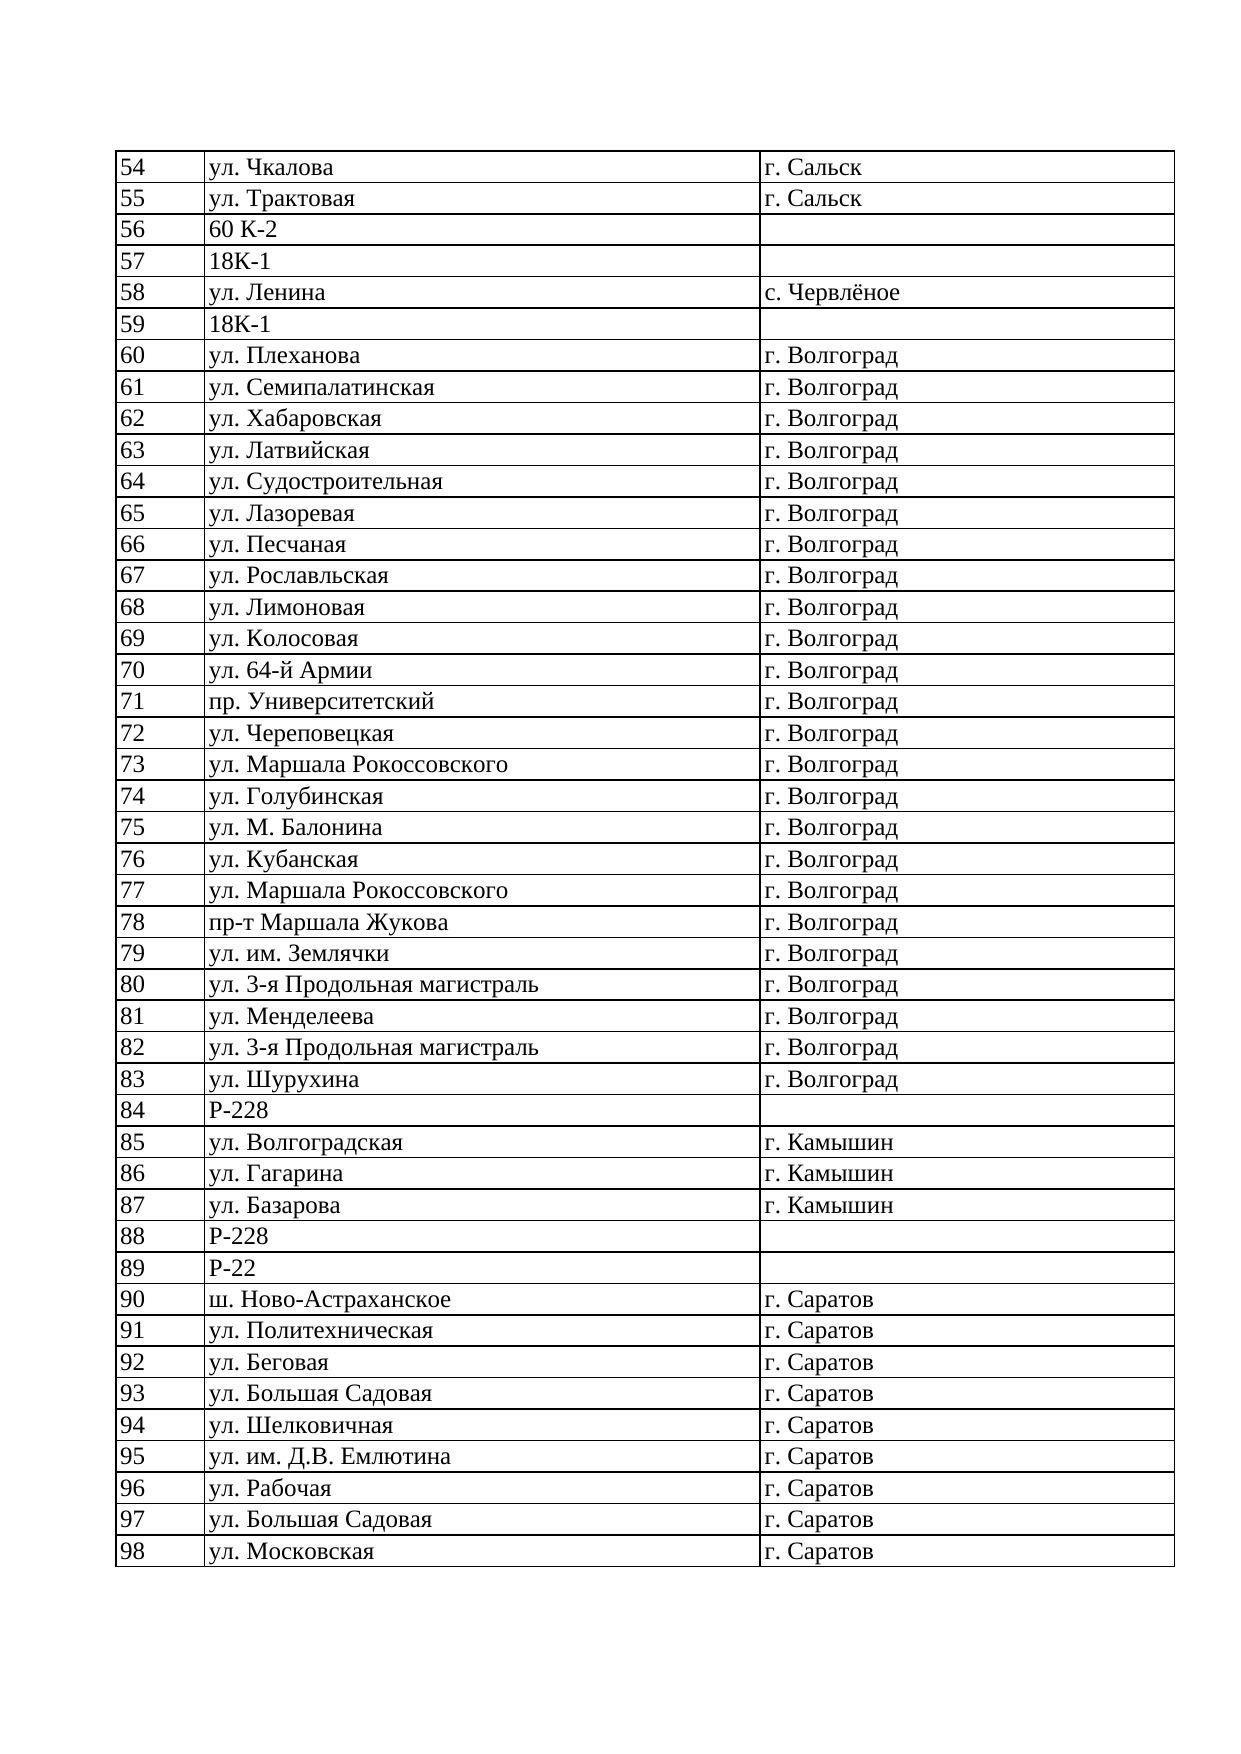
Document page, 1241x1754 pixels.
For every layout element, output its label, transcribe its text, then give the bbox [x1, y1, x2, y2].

table_cell 77 [117, 875, 204, 905]
table_cell г. Волгоград [761, 372, 1174, 402]
table_cell 96 [117, 1473, 204, 1503]
table_cell 59 [117, 309, 204, 339]
table_cell 62 [117, 403, 204, 433]
table_cell ул. Беговая [205, 1347, 759, 1377]
table_cell г. Волгоград [761, 812, 1174, 842]
table_cell 95 [117, 1441, 204, 1471]
table_cell 18К-1 [205, 246, 759, 276]
table_cell 57 [117, 246, 204, 276]
table_cell 88 [117, 1221, 204, 1251]
table_cell ул. Лимоновая [205, 592, 759, 622]
table_cell 73 [117, 749, 204, 779]
table_cell 82 [117, 1032, 204, 1062]
table_cell пр-т Маршала Жукова [205, 907, 759, 936]
table_cell ул. Гагарина [205, 1158, 759, 1188]
table_cell г. Волгоград [761, 781, 1174, 811]
table_cell 75 [117, 812, 204, 842]
table_cell 92 [117, 1347, 204, 1377]
table_cell 58 [117, 277, 204, 307]
table_cell ул. 3-я Продольная магистраль [205, 970, 759, 999]
table_cell г. Волгоград [761, 938, 1174, 968]
table_cell г. Волгоград [761, 529, 1174, 559]
table_cell г. Волгоград [761, 907, 1174, 936]
table_cell г. Волгоград [761, 1064, 1174, 1094]
table_cell ул. Большая Садовая [205, 1378, 759, 1408]
table_cell ул. Шурухина [205, 1064, 759, 1094]
table_cell 89 [117, 1253, 204, 1282]
table_cell г. Волгоград [761, 970, 1174, 999]
table_cell Р-228 [205, 1095, 759, 1125]
table_cell г. Волгоград [761, 1001, 1174, 1031]
table_cell [761, 215, 1174, 244]
table_cell г. Волгоград [761, 875, 1174, 905]
table_cell 72 [117, 718, 204, 748]
table_cell г. Волгоград [761, 1032, 1174, 1062]
table_cell 60 К-2 [205, 215, 759, 244]
table_cell ул. Колосовая [205, 623, 759, 653]
table_cell с. Червлёное [761, 277, 1174, 307]
table_cell 69 [117, 623, 204, 653]
table_cell ул. им. Землячки [205, 938, 759, 968]
table_cell г. Волгоград [761, 749, 1174, 779]
table_cell 68 [117, 592, 204, 622]
table_cell [761, 246, 1174, 276]
table_cell ул. Латвийская [205, 435, 759, 464]
table_cell 79 [117, 938, 204, 968]
table_cell г. Волгоград [761, 466, 1174, 496]
table_cell г. Волгоград [761, 844, 1174, 873]
table_cell ул. Шелковичная [205, 1410, 759, 1440]
table_cell 66 [117, 529, 204, 559]
table_cell 60 [117, 340, 204, 370]
table_cell ул. им. Д.В. Емлютина [205, 1441, 759, 1471]
table_cell ул. Ленина [205, 277, 759, 307]
table_cell 86 [117, 1158, 204, 1188]
table_cell 18К-1 [205, 309, 759, 339]
table_cell 84 [117, 1095, 204, 1125]
table_cell ул. Семипалатинская [205, 372, 759, 402]
table_cell ул. Лазоревая [205, 498, 759, 527]
table_cell ул. Политехническая [205, 1316, 759, 1345]
table_cell ул. Маршала Рокоссовского [205, 749, 759, 779]
table_cell ул. Песчаная [205, 529, 759, 559]
table_cell 70 [117, 655, 204, 685]
table_cell 98 [117, 1536, 204, 1566]
table_cell 65 [117, 498, 204, 527]
table_cell ш. Ново-Астраханское [205, 1284, 759, 1314]
table_cell 67 [117, 561, 204, 590]
table_cell 94 [117, 1410, 204, 1440]
table_cell г. Саратов [761, 1347, 1174, 1377]
table_cell ул. Большая Садовая [205, 1504, 759, 1534]
table_cell ул. Плеханова [205, 340, 759, 370]
table_cell г. Сальск [761, 152, 1174, 181]
table_cell 64 [117, 466, 204, 496]
table_cell 97 [117, 1504, 204, 1534]
table_cell ул. Рабочая [205, 1473, 759, 1503]
table_cell ул. Череповецкая [205, 718, 759, 748]
table_cell ул. Кубанская [205, 844, 759, 873]
table_cell ул. Менделеева [205, 1001, 759, 1031]
table_cell 76 [117, 844, 204, 873]
table_cell г. Саратов [761, 1410, 1174, 1440]
table_cell ул. Судостроительная [205, 466, 759, 496]
table_cell [761, 309, 1174, 339]
table_cell 61 [117, 372, 204, 402]
table_cell г. Волгоград [761, 498, 1174, 527]
table_cell 91 [117, 1316, 204, 1345]
table_cell ул. 3-я Продольная магистраль [205, 1032, 759, 1062]
table_cell г. Волгоград [761, 340, 1174, 370]
table_cell г. Волгоград [761, 561, 1174, 590]
table_cell г. Сальск [761, 183, 1174, 213]
table_cell 81 [117, 1001, 204, 1031]
table_cell ул. Рославльская [205, 561, 759, 590]
table_cell 87 [117, 1190, 204, 1219]
table_cell г. Саратов [761, 1378, 1174, 1408]
table_cell [761, 1221, 1174, 1251]
table_cell ул. Хабаровская [205, 403, 759, 433]
table_cell г. Саратов [761, 1284, 1174, 1314]
table_cell г. Саратов [761, 1504, 1174, 1534]
table_cell ул. Волгоградская [205, 1127, 759, 1157]
table_cell Р-228 [205, 1221, 759, 1251]
table_cell ул. М. Балонина [205, 812, 759, 842]
table_cell 80 [117, 970, 204, 999]
table_cell г. Саратов [761, 1536, 1174, 1566]
table_cell г. Саратов [761, 1316, 1174, 1345]
table_cell г. Камышин [761, 1190, 1174, 1219]
table_cell ул. Московская [205, 1536, 759, 1566]
table_cell 54 [117, 152, 204, 181]
table_cell ул. Базарова [205, 1190, 759, 1219]
table_cell г. Волгоград [761, 592, 1174, 622]
table_cell г. Саратов [761, 1473, 1174, 1503]
table_cell ул. Голубинская [205, 781, 759, 811]
table_cell г. Камышин [761, 1127, 1174, 1157]
table_cell 93 [117, 1378, 204, 1408]
table_cell 83 [117, 1064, 204, 1094]
table_cell 85 [117, 1127, 204, 1157]
table_cell 71 [117, 686, 204, 716]
table_cell ул. Маршала Рокоссовского [205, 875, 759, 905]
table_cell [761, 1095, 1174, 1125]
table_cell 90 [117, 1284, 204, 1314]
table_cell г. Камышин [761, 1158, 1174, 1188]
table_cell г. Волгоград [761, 403, 1174, 433]
table_cell 63 [117, 435, 204, 464]
table_cell г. Волгоград [761, 435, 1174, 464]
table_cell 55 [117, 183, 204, 213]
table_cell 74 [117, 781, 204, 811]
table_cell Р-22 [205, 1253, 759, 1282]
table_cell г. Волгоград [761, 655, 1174, 685]
table_cell пр. Университетский [205, 686, 759, 716]
table_cell 56 [117, 215, 204, 244]
table_cell [761, 1253, 1174, 1282]
table_cell 78 [117, 907, 204, 936]
table_cell ул. Чкалова [205, 152, 759, 181]
table_cell ул. 64-й Армии [205, 655, 759, 685]
table_cell г. Саратов [761, 1441, 1174, 1471]
table_cell г. Волгоград [761, 686, 1174, 716]
table_cell ул. Трактовая [205, 183, 759, 213]
table_cell г. Волгоград [761, 623, 1174, 653]
table_cell г. Волгоград [761, 718, 1174, 748]
